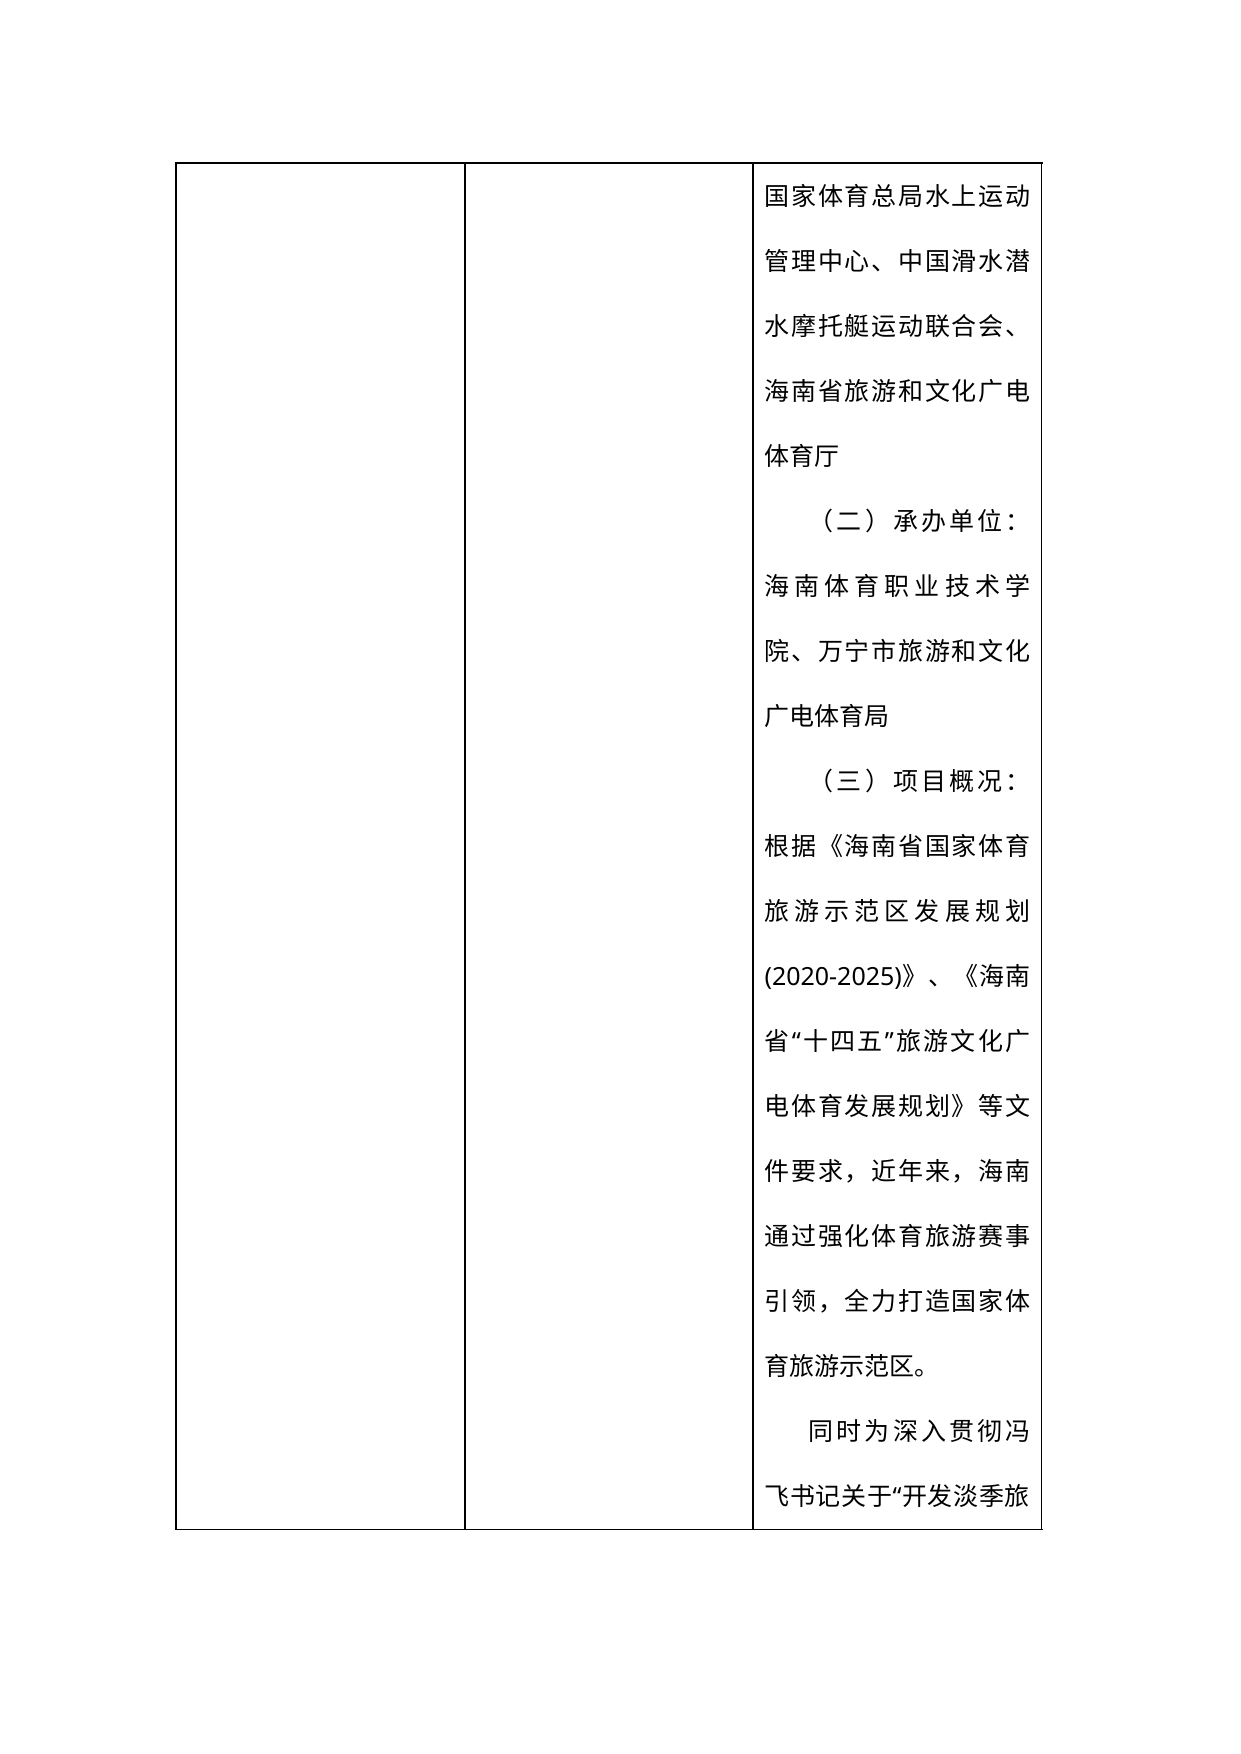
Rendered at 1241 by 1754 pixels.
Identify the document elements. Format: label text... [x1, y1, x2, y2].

table_cell ★ [466, 164, 752, 1528]
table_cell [754, 164, 1041, 1528]
table_cell 1 [177, 164, 464, 1528]
